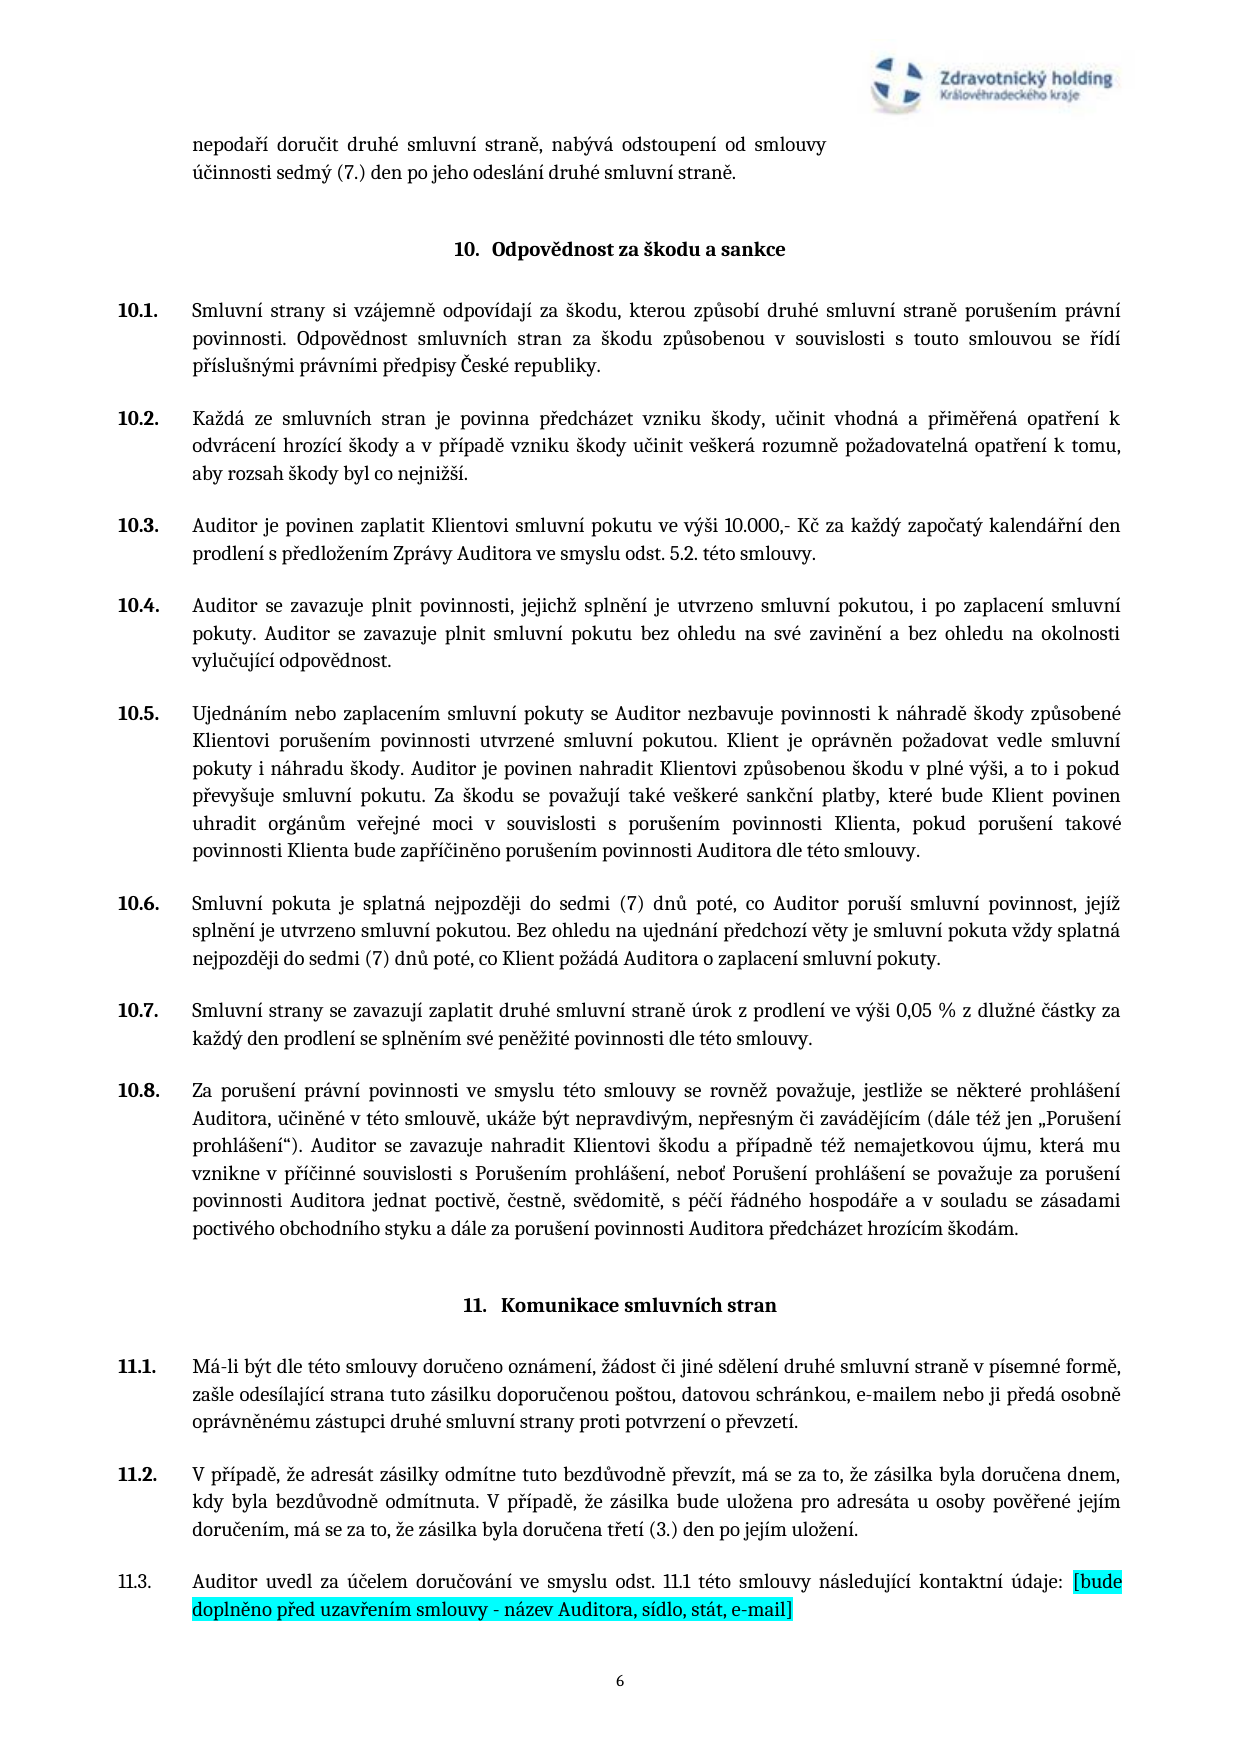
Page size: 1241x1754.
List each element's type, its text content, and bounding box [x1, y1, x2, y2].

subtitle Auditor uvedl za účelem doručování ve smyslu odst. 11.1 této smlouvy následující kontaktní údaje: [bude doplněno před uzavřením smlouvy - název Auditora, sídlo, stát, e-mail] [118, 1465, 1122, 1516]
subtitle Za porušení právní povinnosti ve smyslu této smlouvy se rovněž považuje, jestliže se některé prohlášení Auditora, učiněné v této smlouvě, ukáže být nepravdivým, nepřesným či zavádějícím (dále též jen „Porušení prohlášení“). Auditor se zavazuje nahradit Klientovi škodu a případně též nemajetkovou újmu, která mu vznikne v příčinné souvislosti s Porušením prohlášení, neboť Porušení prohlášení se považuje za porušení povinnosti Auditora jednat poctivě, čestně, svědomitě, s péčí řádného hospodáře a v souladu se zásadami poctivého obchodního styku a dále za porušení povinnosti Auditora předcházet hrozícím škodám. [118, 974, 1122, 1135]
subtitle V případě, že adresát zásilky odmítne tuto bezdůvodně převzít, má se za to, že zásilka byla doručena dnem, kdy byla bezdůvodně odmítnuta. V případě, že zásilka bude uložena pro adresáta u osoby pověřené jejím doručením, má se za to, že zásilka byla doručena třetí (3.) den po jejím uložení. [118, 1357, 1122, 1436]
subtitle Odpovědnost za škodu a sankce [118, 133, 1122, 157]
picture [846, 39, 1137, 133]
subtitle Auditor se zavazuje plnit povinnosti, jejichž splnění je utvrzeno smluvní pokutou, i po zaplacení smluvní pokuty. Auditor se zavazuje plnit smluvní pokutu bez ohledu na své zavinění a bez ohledu na okolnosti vylučující odpovědnost. [118, 489, 1122, 568]
subtitle Klient tímto jmenuje a pověřuje následující osobu/y oprávněné vzájemně jednat v záležitostech týkajících se účetních, daňových a jiných podkladů účetní jednotky: [bude doplněno před uzavřením smlouvy]. [118, 1545, 1122, 1596]
subtitle Auditor je povinen zaplatit Klientovi smluvní pokutu ve výši 10.000,- Kč za každý započatý kalendářní den prodlení s předložením Zprávy Auditora ve smyslu odst. 5.2. této smlouvy. [118, 409, 1122, 460]
subtitle Smluvní strany se zavazují zaplatit druhé smluvní straně úrok z prodlení ve výši 0,05 % z dlužné částky za každý den prodlení se splněním své peněžité povinnosti dle této smlouvy. [118, 894, 1122, 945]
subtitle Má-li být dle této smlouvy doručeno oznámení, žádost či jiné sdělení druhé smluvní straně v písemné formě, zašle odesílající strana tuto zásilku doporučenou poštou, datovou schránkou, e-mailem nebo ji předá osobně oprávněnému zástupci druhé smluvní strany proti potvrzení o převzetí. [118, 1250, 1122, 1329]
subtitle Smluvní strany si vzájemně odpovídají za škodu, kterou způsobí druhé smluvní straně porušením právní povinnosti. Odpovědnost smluvních stran za škodu způsobenou v souvislosti s touto smlouvou se řídí příslušnými právními předpisy České republiky. [118, 194, 1122, 273]
subtitle Smluvní pokuta je splatná nejpozději do sedmi (7) dnů poté, co Auditor poruší smluvní povinnost, jejíž splnění je utvrzeno smluvní pokutou. Bez ohledu na ujednání předchozí věty je smluvní pokuta vždy splatná nejpozději do sedmi (7) dnů poté, co Klient požádá Auditora o zaplacení smluvní pokuty. [118, 786, 1122, 865]
subtitle Každá ze smluvních stran je povinna předcházet vzniku škody, učinit vhodná a přiměřená opatření k odvrácení hrozící škody a v případě vzniku škody učinit veškerá rozumně požadovatelná opatření k tomu, aby rozsah škody byl co nejnižší. [118, 301, 1122, 380]
subtitle Komunikace smluvních stran [118, 1189, 1122, 1213]
subtitle Ujednáním nebo zaplacením smluvní pokuty se Auditor nezbavuje povinnosti k náhradě škody způsobené Klientovi porušením povinnosti utvrzené smluvní pokutou. Klient je oprávněn požadovat vedle smluvní pokuty i náhradu škody. Auditor je povinen nahradit Klientovi způsobenou škodu v plné výši, a to i pokud převyšuje smluvní pokutu. Za škodu se považují také veškeré sankční platby, které bude Klient povinen uhradit orgánům veřejné moci v souvislosti s porušením povinnosti Klienta, pokud porušení takové povinnosti Klienta bude zapříčiněno porušením povinnosti Auditora dle této smlouvy. [118, 596, 1122, 758]
